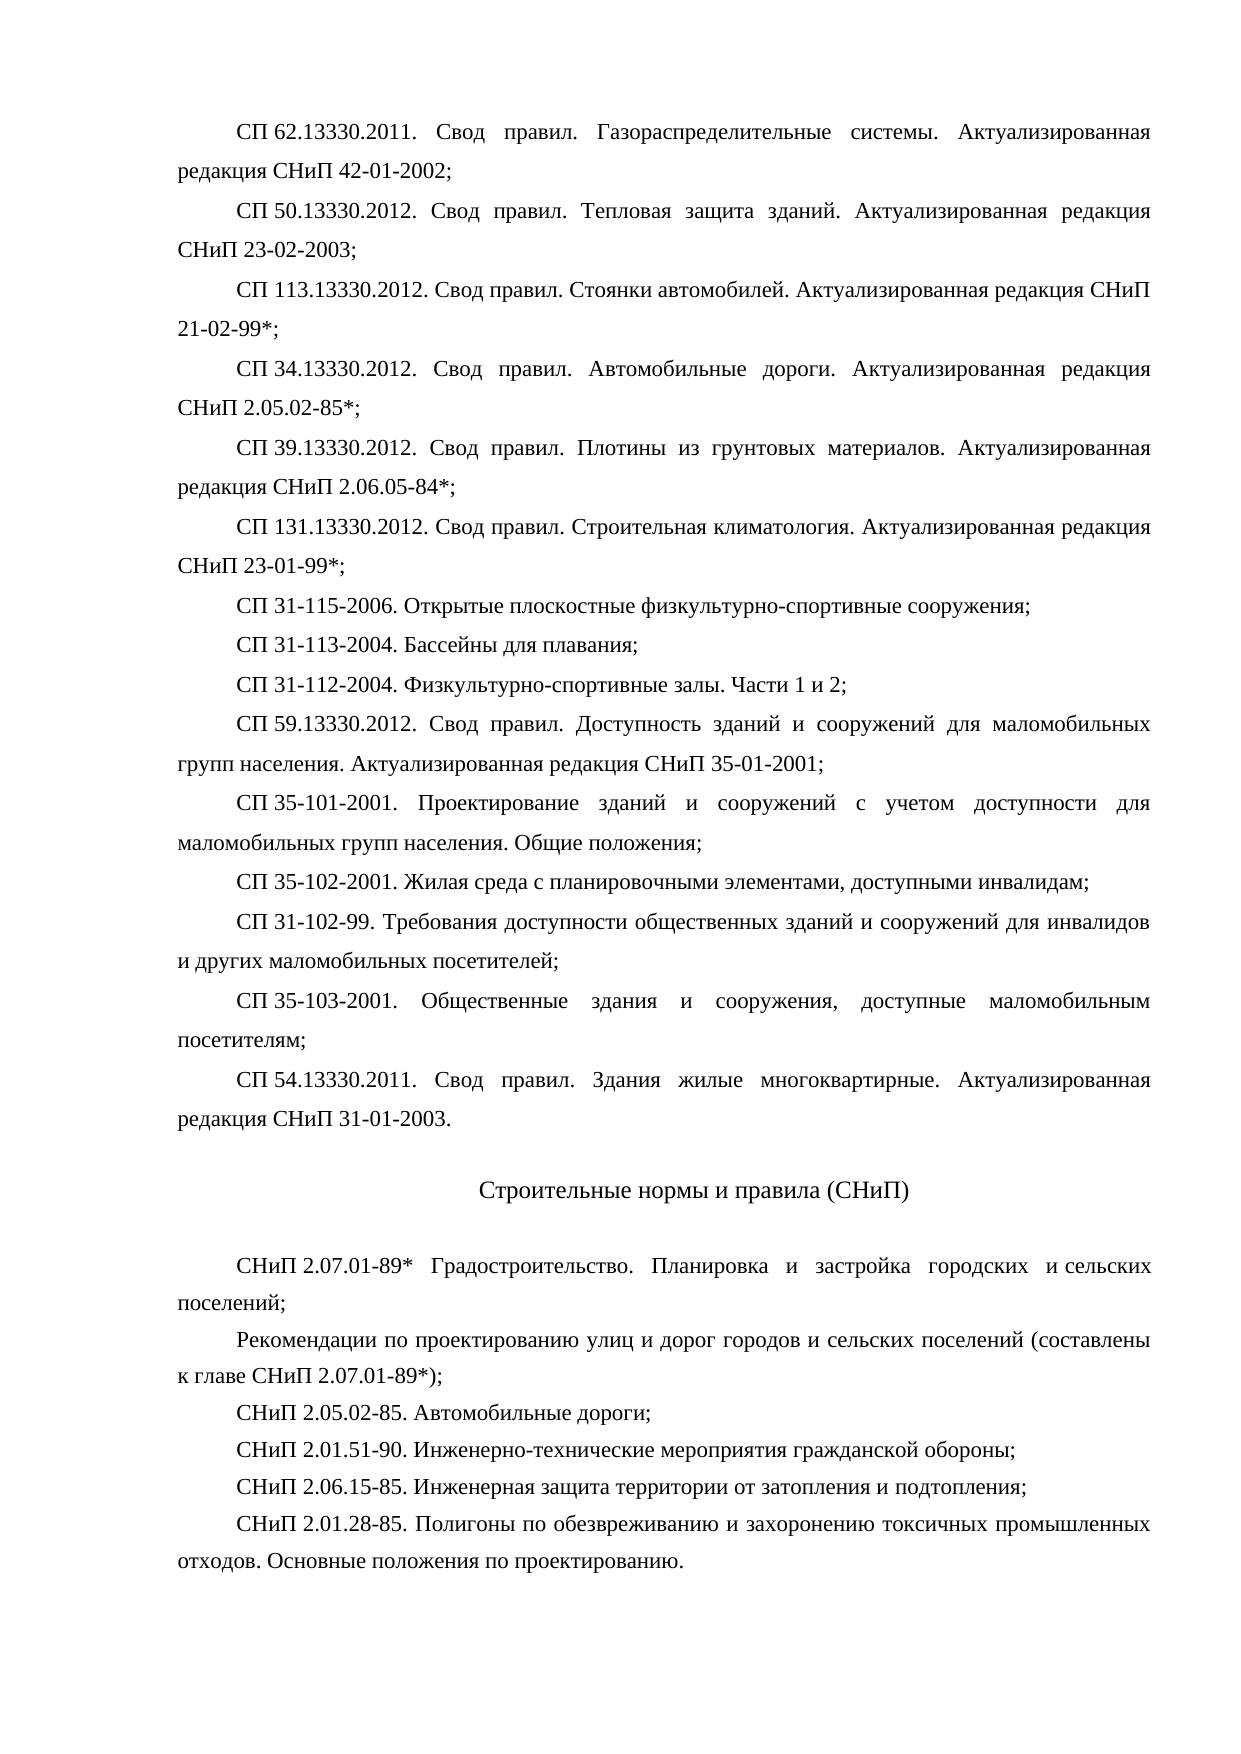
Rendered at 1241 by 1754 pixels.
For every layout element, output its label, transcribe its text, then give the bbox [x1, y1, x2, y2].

text СП 54.13330.2011. Свод правил. Здания жилые многоквартирные. Актуализированная редакция СНиП 31-01-2003. [177, 1066, 1152, 1131]
text СНиП 2.05.02-85. Автомобильные дороги; [177, 1399, 1152, 1426]
text СНиП 2.06.15-85. Инженерная защита территории от затопления и подтопления; [177, 1473, 1152, 1499]
text СП 113.13330.2012. Свод правил. Стоянки автомобилей. Актуализированная редакция СНиП 21-02-99*; [177, 276, 1152, 342]
text СП 35-102-2001. Жилая среда с планировочными элементами, доступными инвалидам; [177, 868, 1152, 894]
text СП 34.13330.2012. Свод правил. Автомобильные дороги. Актуализированная редакция СНиП 2.05.02-85*; [177, 355, 1152, 421]
text Рекомендации по проектированию улиц и дорог городов и сельских поселений (составлены к главе СНиП 2.07.01-89*); [177, 1326, 1152, 1389]
text СП 31-102-99. Требования доступности общественных зданий и сооружений для инвалидов и других маломобильных посетителей; [177, 908, 1152, 973]
text СП 31-115-2006. Открытые плоскостные физкультурно-спортивные сооружения; [177, 592, 1152, 618]
text СП 59.13330.2012. Свод правил. Доступность зданий и сооружений для маломобильных групп населения. Актуализированная редакция СНиП 35-01-2001; [177, 710, 1152, 776]
text СП 35-101-2001. Проектирование зданий и сооружений с учетом доступности для маломобильных групп населения. Общие положения; [177, 789, 1152, 855]
text СП 31-113-2004. Бассейны для плавания; [177, 631, 1152, 658]
text СП 39.13330.2012. Свод правил. Плотины из грунтовых материалов. Актуализированная редакция СНиП 2.06.05-84*; [177, 434, 1152, 500]
text СП 31-112-2004. Физкультурно-спортивные залы. Части 1 и 2; [177, 671, 1152, 697]
text СНиП 2.07.01-89* Градостроительство. Планировка и застройка городских и сельских поселений; [177, 1252, 1152, 1315]
text СП 50.13330.2012. Свод правил. Тепловая защита зданий. Актуализированная редакция СНиП 23-02-2003; [177, 197, 1152, 263]
text СНиП 2.01.28-85. Полигоны по обезвреживанию и захоронению токсичных промышленных отходов. Основные положения по проектированию. [177, 1510, 1152, 1573]
text СП 62.13330.2011. Свод правил. Газораспределительные системы. Актуализированная редакция СНиП 42-01-2002; [177, 118, 1152, 184]
text СП 35-103-2001. Общественные здания и сооружения, доступные маломобильным посетителям; [177, 987, 1152, 1052]
text СП 131.13330.2012. Свод правил. Строительная климатология. Актуализированная редакция СНиП 23-01-99*; [177, 513, 1152, 579]
text Строительные нормы и правила (СНиП) [177, 1175, 1152, 1203]
text СНиП 2.01.51-90. Инженерно-технические мероприятия гражданской обороны; [177, 1436, 1152, 1463]
